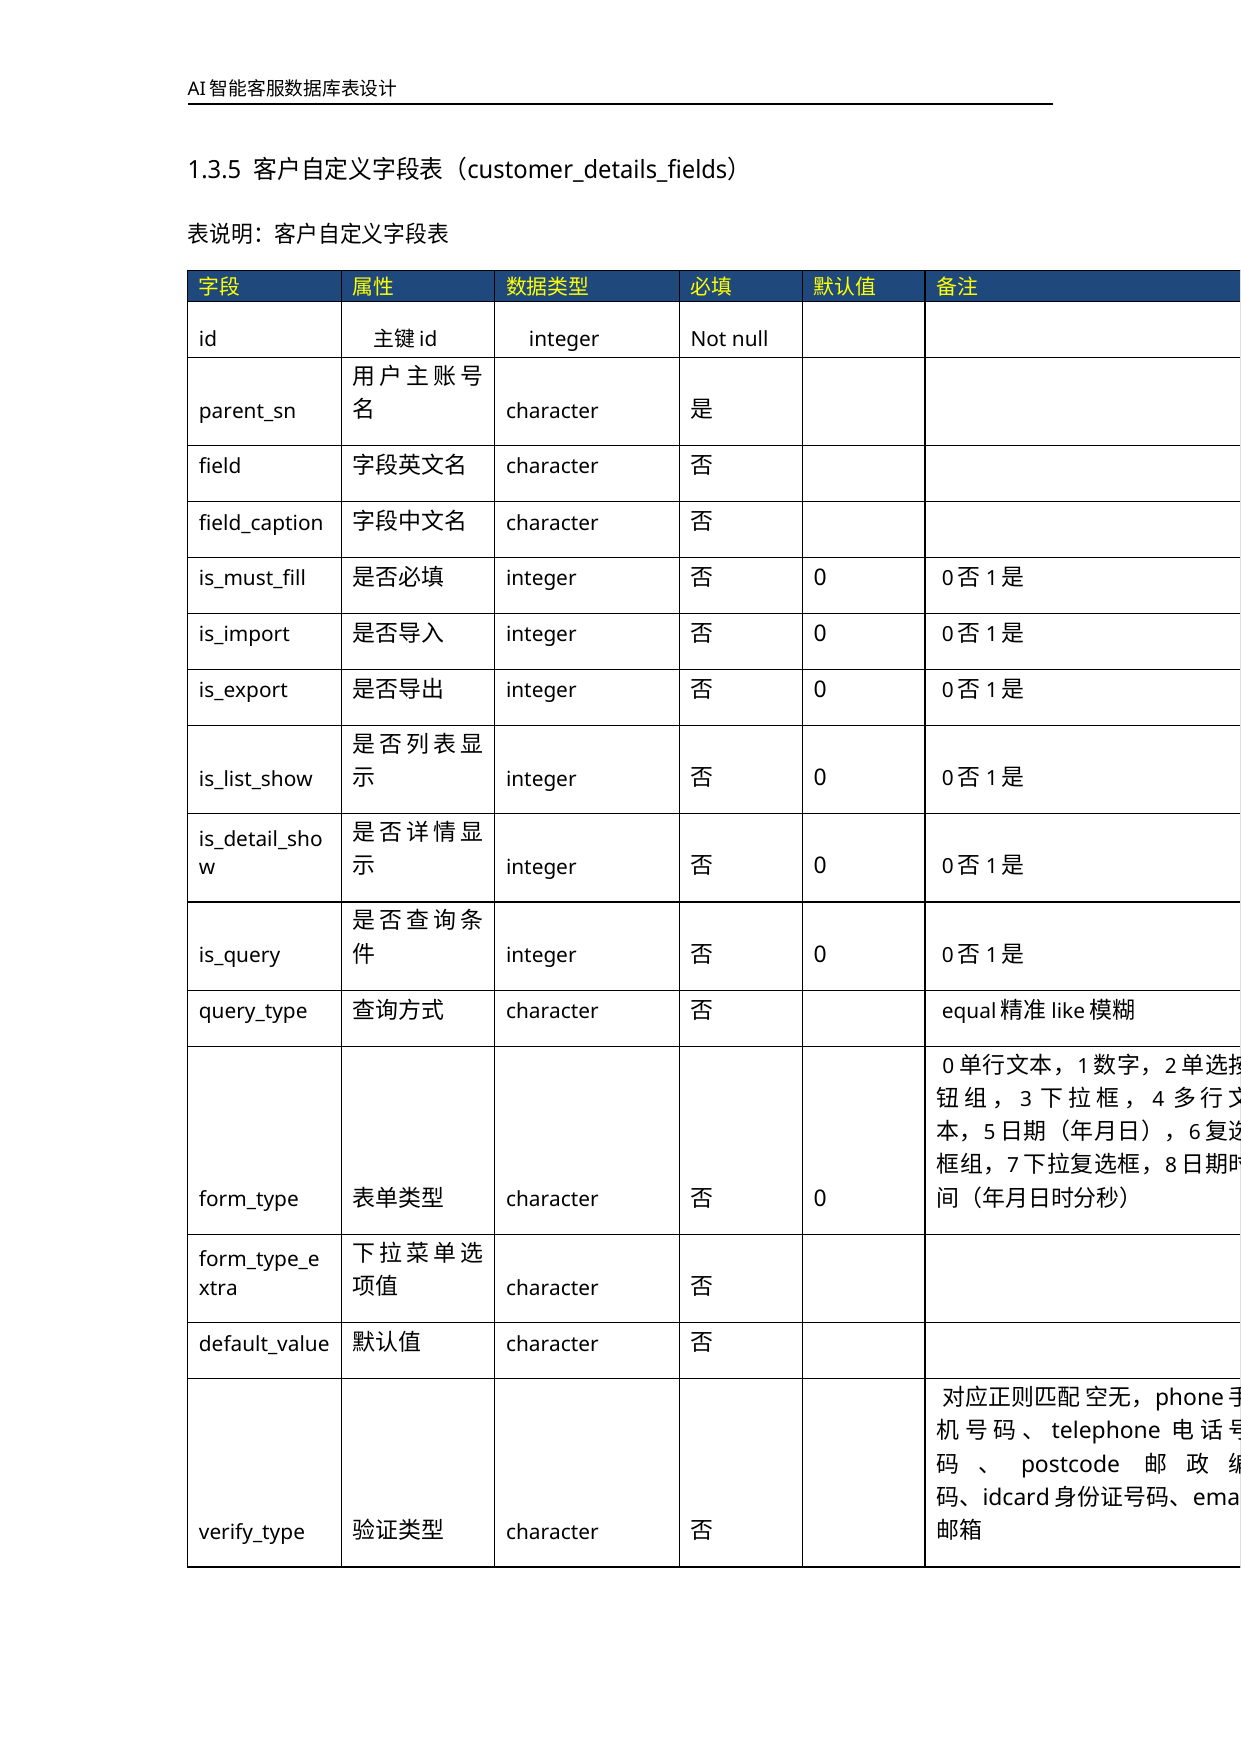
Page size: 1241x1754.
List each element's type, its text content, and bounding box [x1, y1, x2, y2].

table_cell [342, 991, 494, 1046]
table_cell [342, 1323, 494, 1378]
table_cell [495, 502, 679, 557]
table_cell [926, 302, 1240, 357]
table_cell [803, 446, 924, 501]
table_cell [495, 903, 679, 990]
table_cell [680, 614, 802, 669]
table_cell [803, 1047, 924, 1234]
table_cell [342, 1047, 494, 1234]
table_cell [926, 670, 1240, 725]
subtitle 1.3.5 客户自定义字段表（customer_details_fields） [187, 150, 1053, 186]
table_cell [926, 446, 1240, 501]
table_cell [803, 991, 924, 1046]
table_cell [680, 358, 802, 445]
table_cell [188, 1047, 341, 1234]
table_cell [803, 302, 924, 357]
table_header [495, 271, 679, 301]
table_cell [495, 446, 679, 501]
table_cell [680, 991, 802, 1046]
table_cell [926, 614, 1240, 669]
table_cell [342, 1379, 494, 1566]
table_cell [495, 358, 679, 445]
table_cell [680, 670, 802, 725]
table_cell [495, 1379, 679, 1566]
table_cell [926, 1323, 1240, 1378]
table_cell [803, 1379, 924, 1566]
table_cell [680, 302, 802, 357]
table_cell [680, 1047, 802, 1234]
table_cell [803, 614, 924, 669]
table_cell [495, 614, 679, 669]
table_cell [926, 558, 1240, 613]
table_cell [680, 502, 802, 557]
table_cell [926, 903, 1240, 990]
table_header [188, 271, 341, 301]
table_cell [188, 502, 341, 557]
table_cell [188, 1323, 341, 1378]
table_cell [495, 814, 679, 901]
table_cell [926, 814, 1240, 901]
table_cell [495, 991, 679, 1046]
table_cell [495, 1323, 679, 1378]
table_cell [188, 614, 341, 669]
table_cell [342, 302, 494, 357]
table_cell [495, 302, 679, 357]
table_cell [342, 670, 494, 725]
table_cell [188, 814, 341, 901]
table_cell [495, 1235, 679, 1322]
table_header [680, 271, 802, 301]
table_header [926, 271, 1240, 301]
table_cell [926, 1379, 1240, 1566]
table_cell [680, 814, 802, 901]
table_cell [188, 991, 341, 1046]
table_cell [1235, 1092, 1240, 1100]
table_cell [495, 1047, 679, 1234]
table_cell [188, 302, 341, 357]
text 表说明：客户自定义字段表 [187, 215, 1053, 249]
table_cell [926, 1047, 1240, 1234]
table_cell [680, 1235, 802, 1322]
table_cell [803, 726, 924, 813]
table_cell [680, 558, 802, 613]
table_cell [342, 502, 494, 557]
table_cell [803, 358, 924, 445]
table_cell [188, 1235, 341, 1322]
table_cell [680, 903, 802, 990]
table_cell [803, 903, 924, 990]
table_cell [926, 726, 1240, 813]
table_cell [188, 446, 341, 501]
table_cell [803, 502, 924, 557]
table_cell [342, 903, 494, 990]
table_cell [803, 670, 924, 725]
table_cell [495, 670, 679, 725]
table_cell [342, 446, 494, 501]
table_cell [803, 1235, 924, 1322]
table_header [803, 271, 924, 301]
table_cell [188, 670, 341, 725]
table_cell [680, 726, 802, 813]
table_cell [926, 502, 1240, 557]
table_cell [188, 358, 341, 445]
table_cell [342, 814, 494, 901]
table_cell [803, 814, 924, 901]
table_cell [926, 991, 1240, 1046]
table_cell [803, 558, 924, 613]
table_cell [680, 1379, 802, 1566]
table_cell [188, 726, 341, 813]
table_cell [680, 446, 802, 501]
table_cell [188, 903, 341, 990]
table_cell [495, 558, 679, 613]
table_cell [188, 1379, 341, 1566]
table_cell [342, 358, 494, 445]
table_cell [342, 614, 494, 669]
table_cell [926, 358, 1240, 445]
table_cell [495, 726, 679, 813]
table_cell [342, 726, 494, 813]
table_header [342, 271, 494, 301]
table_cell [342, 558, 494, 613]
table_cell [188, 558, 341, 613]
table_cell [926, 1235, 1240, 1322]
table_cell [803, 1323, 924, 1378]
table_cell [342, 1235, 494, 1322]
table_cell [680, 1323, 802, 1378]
